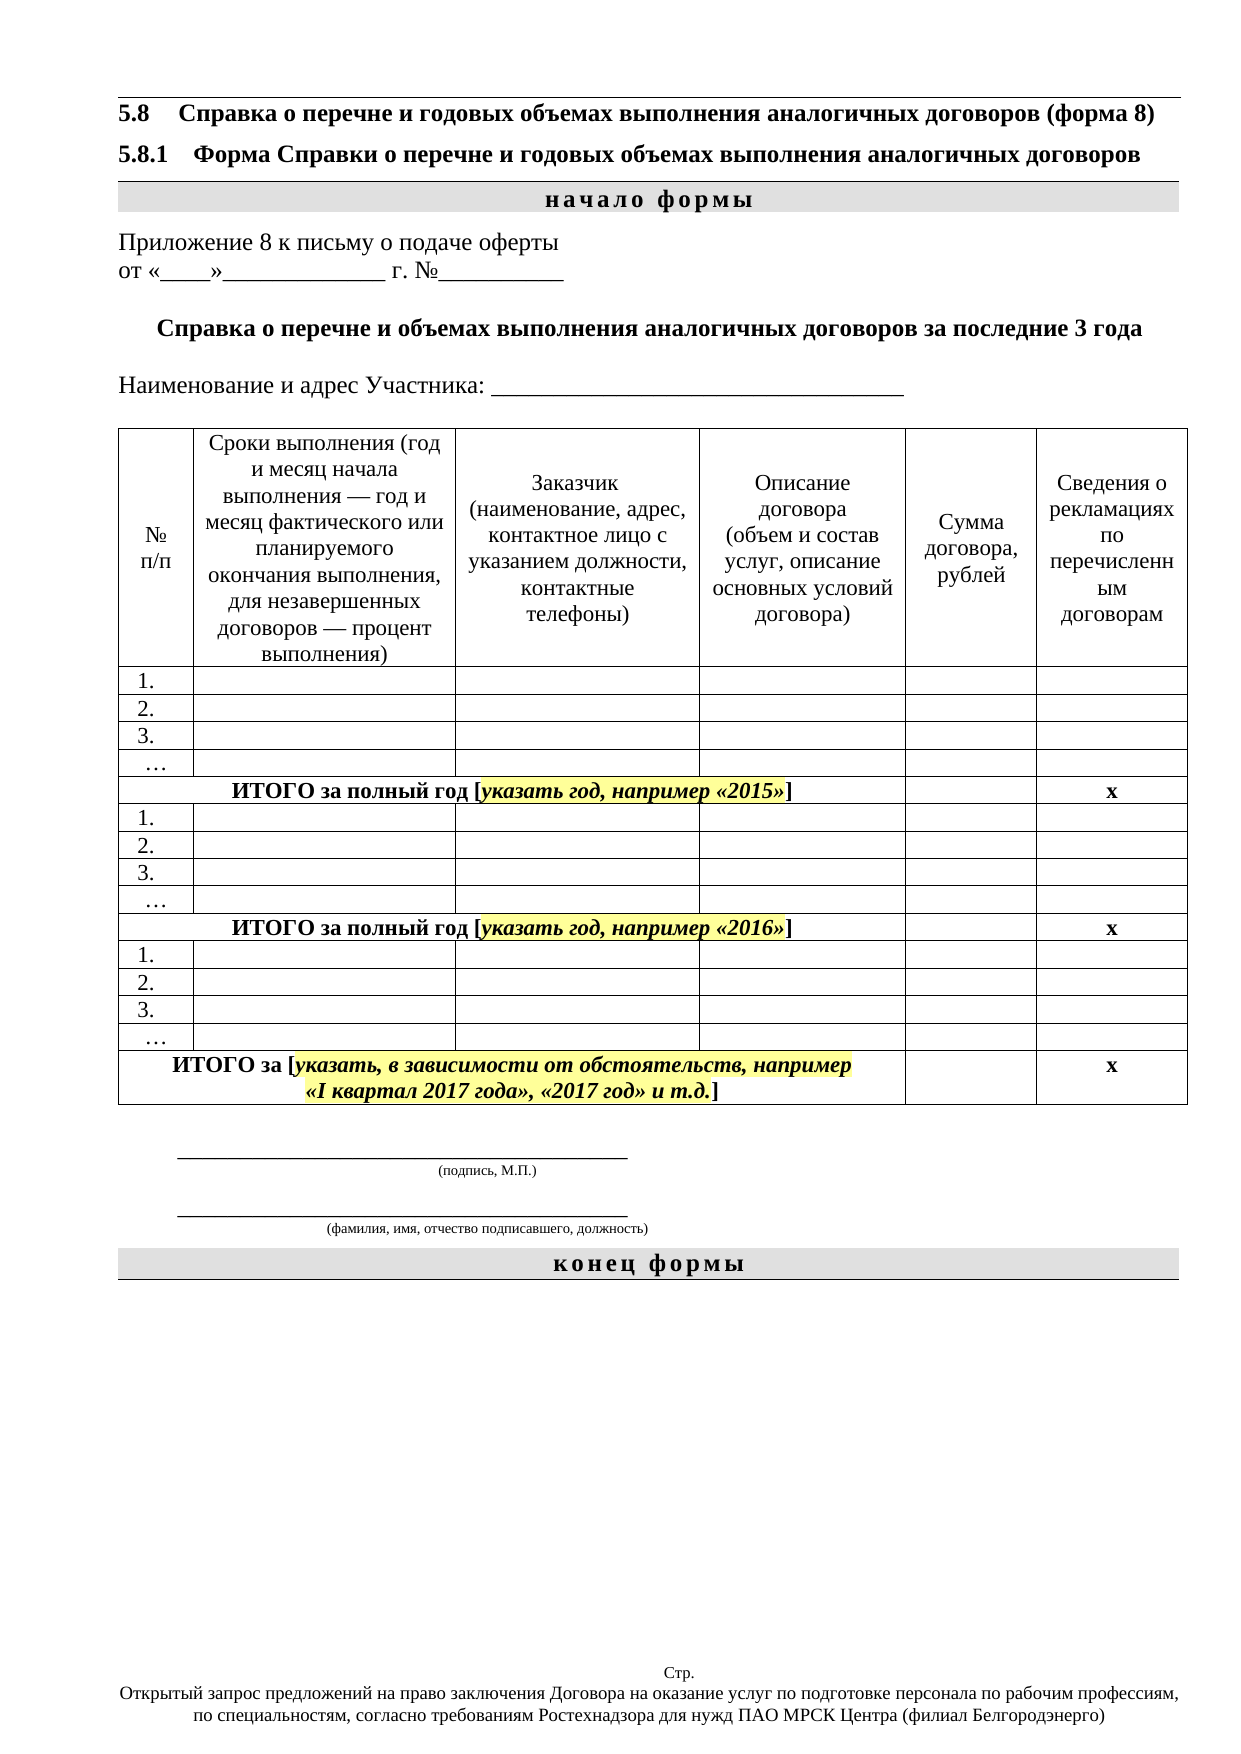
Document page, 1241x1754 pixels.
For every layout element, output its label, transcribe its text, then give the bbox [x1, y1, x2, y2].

table_header Заказчик (наименование, адрес, контактное лицо с указанием должности, контактные телефоны) [456, 429, 699, 666]
table_cell [700, 859, 905, 885]
table_cell [700, 750, 905, 776]
table_cell [1037, 832, 1187, 858]
table_cell [700, 1024, 905, 1050]
table_cell [1037, 996, 1187, 1022]
table_cell [906, 1024, 1036, 1050]
subtitle Форма Справки о перечне и годовых объемах выполнения аналогичных договоров [118, 139, 1181, 168]
table_cell [194, 695, 455, 721]
text Приложение 8 к письму о подаче оферты от «____»_____________ г. №__________ [118, 227, 1181, 284]
table_cell [700, 667, 905, 694]
table_cell [194, 804, 455, 831]
table_cell ИТОГО за полный год [указать год, например «2015»] [785, 777, 905, 803]
text ____________________________________ [118, 1191, 1181, 1219]
table_cell ИТОГО за полный год [указать год, например «2015»] [119, 777, 481, 803]
table_cell [906, 667, 1036, 694]
table_cell [456, 859, 699, 885]
table_cell [906, 695, 1036, 721]
table_cell [194, 969, 455, 995]
table_cell [119, 832, 193, 858]
table_cell [1037, 969, 1187, 995]
table_cell [1037, 722, 1187, 748]
table_cell [906, 750, 1036, 776]
table_cell [119, 804, 193, 831]
table_cell [119, 667, 193, 694]
text Наименование и адрес Участника: _________________________________ [118, 371, 1181, 399]
table_cell [1037, 859, 1187, 885]
table_cell [700, 969, 905, 995]
table_cell ИТОГО за [указать, в зависимости от обстоятельств, например «I квартал 2017 года», «2017 год» и т.д.] [119, 1051, 305, 1103]
table_cell [906, 1051, 1036, 1103]
text ____________________________________ [118, 1133, 1181, 1162]
table_cell [906, 859, 1036, 885]
table_cell [700, 804, 905, 831]
table_cell [194, 886, 455, 913]
table_cell [1037, 750, 1187, 776]
table_cell [456, 722, 699, 748]
text начало формы [118, 182, 1179, 212]
table_header Сведения о рекламациях по перечисленным договорам [1037, 429, 1187, 666]
table_cell [194, 722, 455, 748]
table_cell [194, 832, 455, 858]
table_cell [119, 695, 193, 721]
table_cell [119, 996, 193, 1022]
table_cell [1037, 667, 1187, 694]
table_cell [700, 886, 905, 913]
table_cell [700, 695, 905, 721]
table_cell [456, 804, 699, 831]
table_cell [1037, 886, 1187, 913]
subtitle Справка о перечне и годовых объемах выполнения аналогичных договоров (форма 8) [118, 98, 1181, 127]
table_cell [906, 832, 1036, 858]
table_cell [906, 804, 1036, 831]
table_cell [700, 996, 905, 1022]
table_cell [906, 969, 1036, 995]
table_cell [906, 914, 1036, 940]
table_cell [119, 859, 193, 885]
table_cell [700, 722, 905, 748]
table_header Сумма договора, рублей [906, 429, 1036, 666]
table_cell [119, 969, 193, 995]
table_cell [906, 777, 1036, 803]
table_cell [194, 750, 455, 776]
table_cell ИТОГО за полный год [указать год, например «2016»] [119, 914, 481, 940]
table_cell ИТОГО за [указать, в зависимости от обстоятельств, например «I квартал 2017 года», «2017 год» и т.д.] [711, 1051, 905, 1103]
table_cell [456, 1024, 699, 1050]
table_cell [119, 722, 193, 748]
table_cell [456, 941, 699, 968]
table_cell [456, 750, 699, 776]
table_cell [119, 941, 193, 968]
text (подпись, М.П.) [118, 1162, 797, 1191]
table_cell х [1037, 914, 1187, 940]
table_cell [194, 941, 455, 968]
table_cell [456, 832, 699, 858]
text Справка о перечне и объемах выполнения аналогичных договоров за последние 3 года [118, 313, 1181, 342]
table_cell х [1037, 777, 1187, 803]
table_cell [1037, 804, 1187, 831]
table_cell [456, 886, 699, 913]
table_cell [906, 722, 1036, 748]
table_cell [194, 667, 455, 694]
table_cell [194, 1024, 455, 1050]
text (фамилия, имя, отчество подписавшего, должность) [118, 1219, 797, 1248]
table_cell [456, 667, 699, 694]
table_cell [456, 969, 699, 995]
table_header № п/п [119, 429, 193, 666]
table_cell [906, 941, 1036, 968]
table_cell [1037, 1024, 1187, 1050]
table_cell х [1037, 1051, 1187, 1103]
table_cell ИТОГО за полный год [указать год, например «2016»] [785, 914, 905, 940]
table_cell [1037, 695, 1187, 721]
table_cell [700, 832, 905, 858]
table_cell [456, 695, 699, 721]
table_cell [456, 996, 699, 1022]
text конец формы [118, 1248, 1179, 1279]
table_cell [700, 941, 905, 968]
table_cell … [119, 1024, 193, 1050]
table_cell [194, 996, 455, 1022]
table_cell … [119, 750, 193, 776]
table_header Сроки выполнения (год и месяц начала выполнения — год и месяц фактического или планируемого окончания выполнения, для незавершенных договоров — процент выполнения) [194, 429, 455, 666]
table_cell … [119, 886, 193, 913]
table_header Описание договора (объем и состав услуг, описание основных условий договора) [700, 429, 905, 666]
table_cell [906, 886, 1036, 913]
table_cell [1037, 941, 1187, 968]
table_cell [906, 996, 1036, 1022]
table_cell [194, 859, 455, 885]
